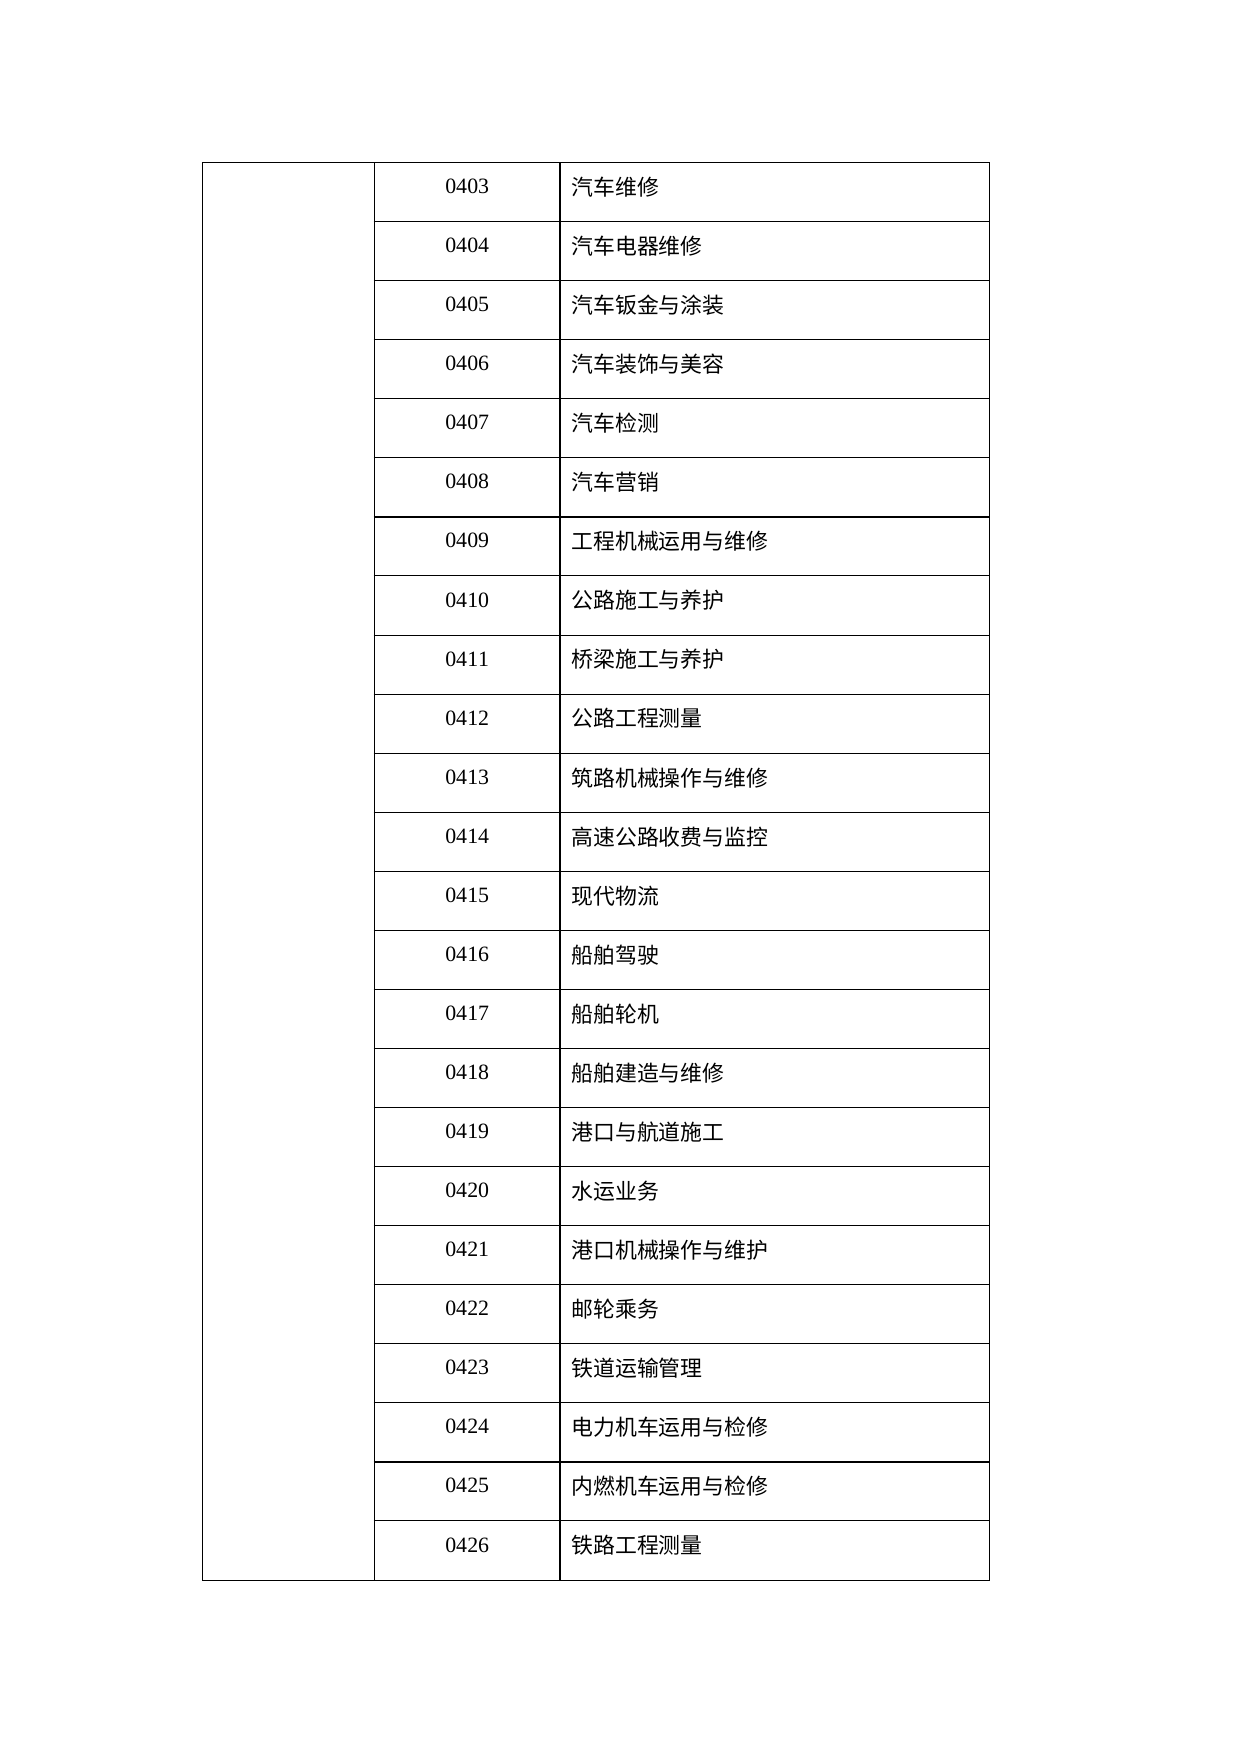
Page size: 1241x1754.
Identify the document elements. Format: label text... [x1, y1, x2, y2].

table_cell 汽车维修 [561, 163, 989, 221]
table_cell 0408 [375, 458, 559, 516]
table_cell 工程机械运用与维修 [561, 518, 989, 575]
table_cell 汽车钣金与涂装 [561, 281, 989, 339]
table_cell 0409 [375, 518, 559, 575]
table_cell 船舶驾驶 [561, 931, 989, 989]
table_cell 公路工程测量 [561, 695, 989, 753]
table_cell 0421 [375, 1226, 559, 1284]
table_cell 0420 [375, 1167, 559, 1225]
table_cell 铁道运输管理 [561, 1344, 989, 1402]
table_cell 铁路工程测量 [561, 1521, 989, 1579]
table_cell 水运业务 [561, 1167, 989, 1225]
table_cell 0417 [375, 990, 559, 1048]
table_cell 0419 [375, 1108, 559, 1166]
table_cell 船舶建造与维修 [561, 1049, 989, 1107]
table_cell 船舶轮机 [561, 990, 989, 1048]
table_cell 港口与航道施工 [561, 1108, 989, 1166]
table_cell 0406 [375, 340, 559, 398]
table_cell 汽车装饰与美容 [561, 340, 989, 398]
table_cell 0403 [375, 163, 559, 221]
table_cell 桥梁施工与养护 [561, 636, 989, 693]
table_cell 港口机械操作与维护 [561, 1226, 989, 1284]
table_cell 0405 [375, 281, 559, 339]
table_cell 0424 [375, 1403, 559, 1461]
table_cell 0411 [375, 636, 559, 693]
table_cell 汽车营销 [561, 458, 989, 516]
table_cell 0423 [375, 1344, 559, 1402]
table_cell 电力机车运用与检修 [561, 1403, 989, 1461]
table_cell 0422 [375, 1285, 559, 1343]
table_cell 0414 [375, 813, 559, 871]
table_cell 0415 [375, 872, 559, 930]
table_cell 0416 [375, 931, 559, 989]
table_cell 0426 [375, 1521, 559, 1579]
table_cell 现代物流 [561, 872, 989, 930]
table_cell 汽车电器维修 [561, 222, 989, 280]
table_cell 高速公路收费与监控 [561, 813, 989, 871]
table_cell 0404 [375, 222, 559, 280]
table_cell 0412 [375, 695, 559, 753]
table_cell 内燃机车运用与检修 [561, 1463, 989, 1520]
table_cell 0410 [375, 576, 559, 634]
table_cell 0413 [375, 754, 559, 812]
table_cell 邮轮乘务 [561, 1285, 989, 1343]
table_cell 公路施工与养护 [561, 576, 989, 634]
table_cell 0425 [375, 1463, 559, 1520]
table_cell 筑路机械操作与维修 [561, 754, 989, 812]
table_cell 0418 [375, 1049, 559, 1107]
table_cell 0407 [375, 399, 559, 457]
table_cell 汽车检测 [561, 399, 989, 457]
